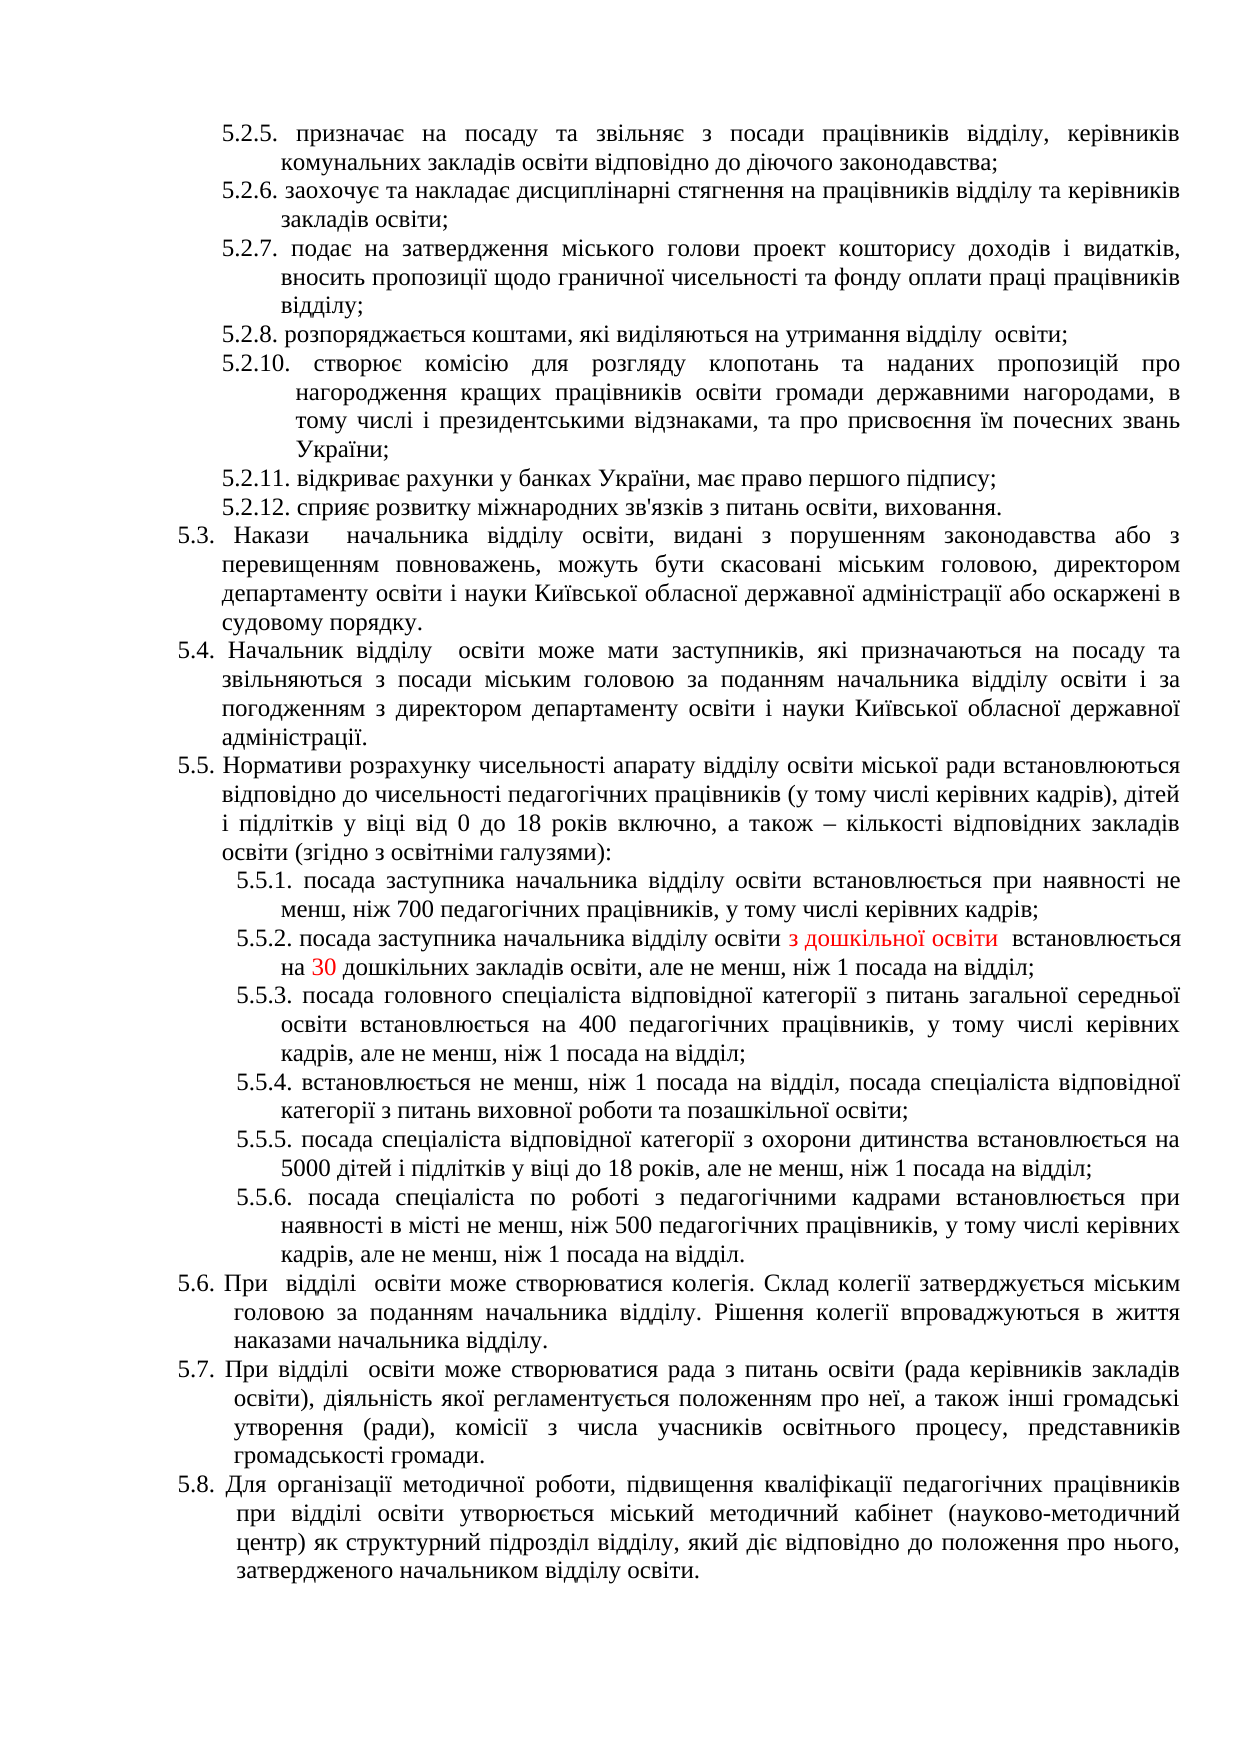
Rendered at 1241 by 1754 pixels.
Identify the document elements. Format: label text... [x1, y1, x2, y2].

text 5.2.10. створює комісію для розгляду клопотань та наданих пропозицій про нагородження кращих працівників освіти громади державними нагородами, в тому числі і президентськими відзнаками, та про присвоєння їм почесних звань України; [222, 348, 1181, 463]
text 5.2.8. розпоряджається коштами, які виділяються на утримання відділу освіти; [222, 319, 1181, 348]
text 5.5.5. посада спеціаліста відповідної категорії з охорони дитинства встановлюється на 5000 дітей і підлітків у віці до 18 років, але не менш, ніж 1 посада на відділ; [236, 1124, 1181, 1182]
text 5.7. При відділі освіти може створюватися рада з питань освіти (рада керівників закладів освіти), діяльність якої регламентується положенням про неї, а також інші громадські утворення (ради), комісії з числа учасників освітнього процесу, представників громадськості громади. [177, 1354, 1181, 1469]
text 5.8. Для організації методичної роботи, підвищення кваліфікації педагогічних працівників при відділі освіти утворюється міський методичний кабінет (науково-методичний центр) як структурний підрозділ відділу, який діє відповідно до положення про нього, затвердженого начальником відділу освіти. [177, 1469, 1181, 1584]
text 5.2.12. сприяє розвитку міжнародних зв'язків з питань освіти, виховання. [222, 492, 1181, 521]
text 5.5.2. посада заступника начальника відділу освіти з дошкільної освіти встановлюється на 30 дошкільних закладів освіти, але не менш, ніж 1 посада на відділ; [236, 923, 1181, 981]
text 5.2.6. заохочує та накладає дисциплінарні стягнення на працівників відділу та керівників закладів освіти; [222, 176, 1181, 233]
text 5.5.6. посада спеціаліста по роботі з педагогічними кадрами встановлюється при наявності в місті не менш, ніж 500 педагогічних працівників, у тому числі керівних кадрів, але не менш, ніж 1 посада на відділ. [236, 1182, 1181, 1268]
text 5.5.4. встановлюється не менш, ніж 1 посада на відділ, посада спеціаліста відповідної категорії з питань виховної роботи та позашкільної освіти; [236, 1067, 1181, 1124]
text 5.2.11. відкриває рахунки у банках України, має право першого підпису; [222, 463, 1181, 492]
text 5.2.7. подає на затвердження міського голови проект кошторису доходів і видатків, вносить пропозиції щодо граничної чисельності та фонду оплати праці працівників відділу; [222, 233, 1181, 319]
text 5.5.3. посада головного спеціаліста відповідної категорії з питань загальної середньої освіти встановлюється на 400 педагогічних працівників, у тому числі керівних кадрів, але не менш, ніж 1 посада на відділ; [236, 981, 1181, 1067]
text 5.2.5. призначає на посаду та звільняє з посади працівників відділу, керівників комунальних закладів освіти відповідно до діючого законодавства; [222, 118, 1181, 176]
text 5.5. Нормативи розрахунку чисельності апарату відділу освіти міської ради встановлюються відповідно до чисельності педагогічних працівників (у тому числі керівних кадрів), дітей і підлітків у віці від 0 до 18 років включно, а також – кількості відповідних закладів освіти (згідно з освітніми галузями): [177, 751, 1181, 866]
text 5.3. Накази начальника відділу освіти, видані з порушенням законодавства або з перевищенням повноважень, можуть бути скасовані міським головою, директором департаменту освіти і науки Київської обласної державної адміністрації або оскаржені в судовому порядку. [177, 521, 1181, 636]
text 5.5.1. посада заступника начальника відділу освіти встановлюється при наявності не менш, ніж 700 педагогічних працівників, у тому числі керівних кадрів; [236, 866, 1181, 923]
text 5.6. При відділі освіти може створюватися колегія. Склад колегії затверджується міським головою за поданням начальника відділу. Рішення колегії впроваджуються в життя наказами начальника відділу. [177, 1268, 1181, 1354]
text 5.4. Начальник відділу освіти може мати заступників, які призначаються на посаду та звільняються з посади міським головою за поданням начальника відділу освіти і за погодженням з директором департаменту освіти і науки Київської обласної державної адміністрації. [177, 636, 1181, 751]
